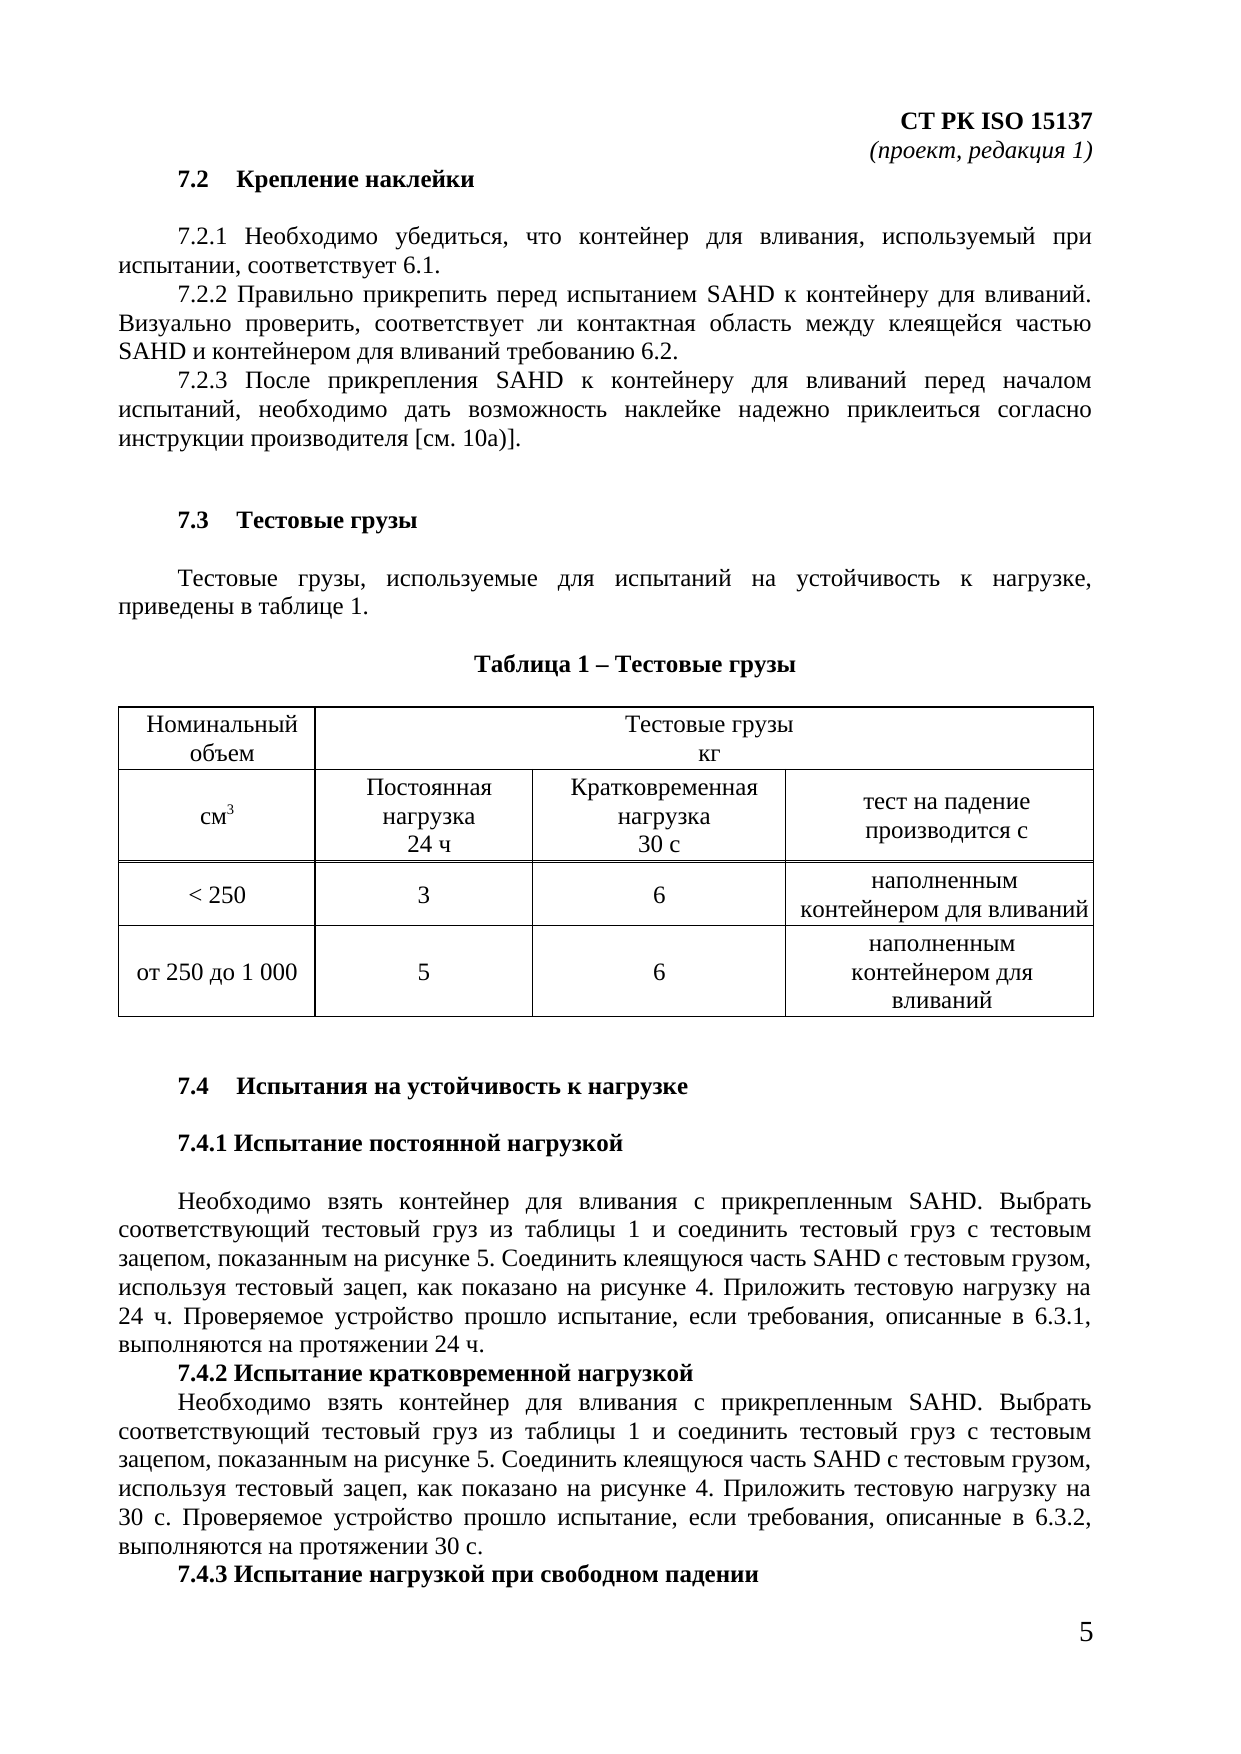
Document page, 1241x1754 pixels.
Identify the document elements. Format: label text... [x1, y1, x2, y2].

table_cell 5 [316, 926, 532, 1016]
table_header Тестовые грузы кг [316, 708, 1093, 769]
table_cell Постоянная нагрузка 24 ч [316, 770, 532, 860]
subtitle Испытания на устойчивость к нагрузке [118, 1071, 1092, 1099]
table_header Номинальный объем [119, 708, 314, 769]
text 7.2.3 После прикрепления SAHD к контейнеру для вливаний перед началом испытаний, необходимо дать возможность наклейке надежно приклеиться согласно инструкции производителя [см. 10а)]. [118, 365, 1092, 451]
text Тестовые грузы, используемые для испытаний на устойчивость к нагрузке, приведены в таблице 1. [118, 563, 1092, 620]
table_cell от 250 до 1 000 [119, 926, 314, 1016]
text 7.4.3 Испытание нагрузкой при свободном падении [118, 1559, 1092, 1588]
table_cell 3 [316, 863, 532, 925]
table_cell наполненным контейнером для вливаний [786, 863, 1093, 925]
text 7.2.2 Правильно прикрепить перед испытанием SAHD к контейнеру для вливаний. Визуально проверить, соответствует ли контактная область между клеящейся частью SAHD и контейнером для вливаний требованию 6.2. [118, 279, 1092, 365]
table_cell < 250 [119, 863, 314, 925]
table_cell Кратковременная нагрузка 30 с [533, 770, 785, 860]
table_cell 6 [533, 926, 785, 1016]
text Таблица 1 – Тестовые грузы [118, 649, 1092, 678]
subtitle Тестовые грузы [118, 505, 1092, 534]
table_cell 6 [533, 863, 785, 925]
table_cell см3 [119, 770, 314, 860]
text 7.4.2 Испытание кратковременной нагрузкой [118, 1358, 1092, 1387]
table_cell тест на падение производится с [786, 770, 1093, 860]
text 7.2.1 Необходимо убедиться, что контейнер для вливания, используемый при испытании, соответствует 6.1. [118, 221, 1092, 279]
text Необходимо взять контейнер для вливания с прикрепленным SAHD. Выбрать соответствующий тестовый груз из таблицы 1 и соединить тестовый груз с тестовым зацепом, показанным на рисунке 5. Соединить клеящуюся часть SAHD с тестовым грузом, используя тестовый зацеп, как показано на рисунке 4. Приложить тестовую нагрузку на 24 ч. Проверяемое устройство прошло испытание, если требования, описанные в 6.3.1, выполняются на протяжении 24 ч. [118, 1186, 1092, 1358]
text Необходимо взять контейнер для вливания с прикрепленным SAHD. Выбрать соответствующий тестовый груз из таблицы 1 и соединить тестовый груз с тестовым зацепом, показанным на рисунке 5. Соединить клеящуюся часть SAHD с тестовым грузом, используя тестовый зацеп, как показано на рисунке 4. Приложить тестовую нагрузку на 30 с. Проверяемое устройство прошло испытание, если требования, описанные в 6.3.2, выполняются на протяжении 30 с. [118, 1387, 1092, 1559]
table_cell наполненным контейнером для вливаний [786, 926, 1093, 1016]
text 7.4.1 Испытание постоянной нагрузкой [118, 1128, 1092, 1157]
subtitle Крепление наклейки [118, 164, 1092, 193]
